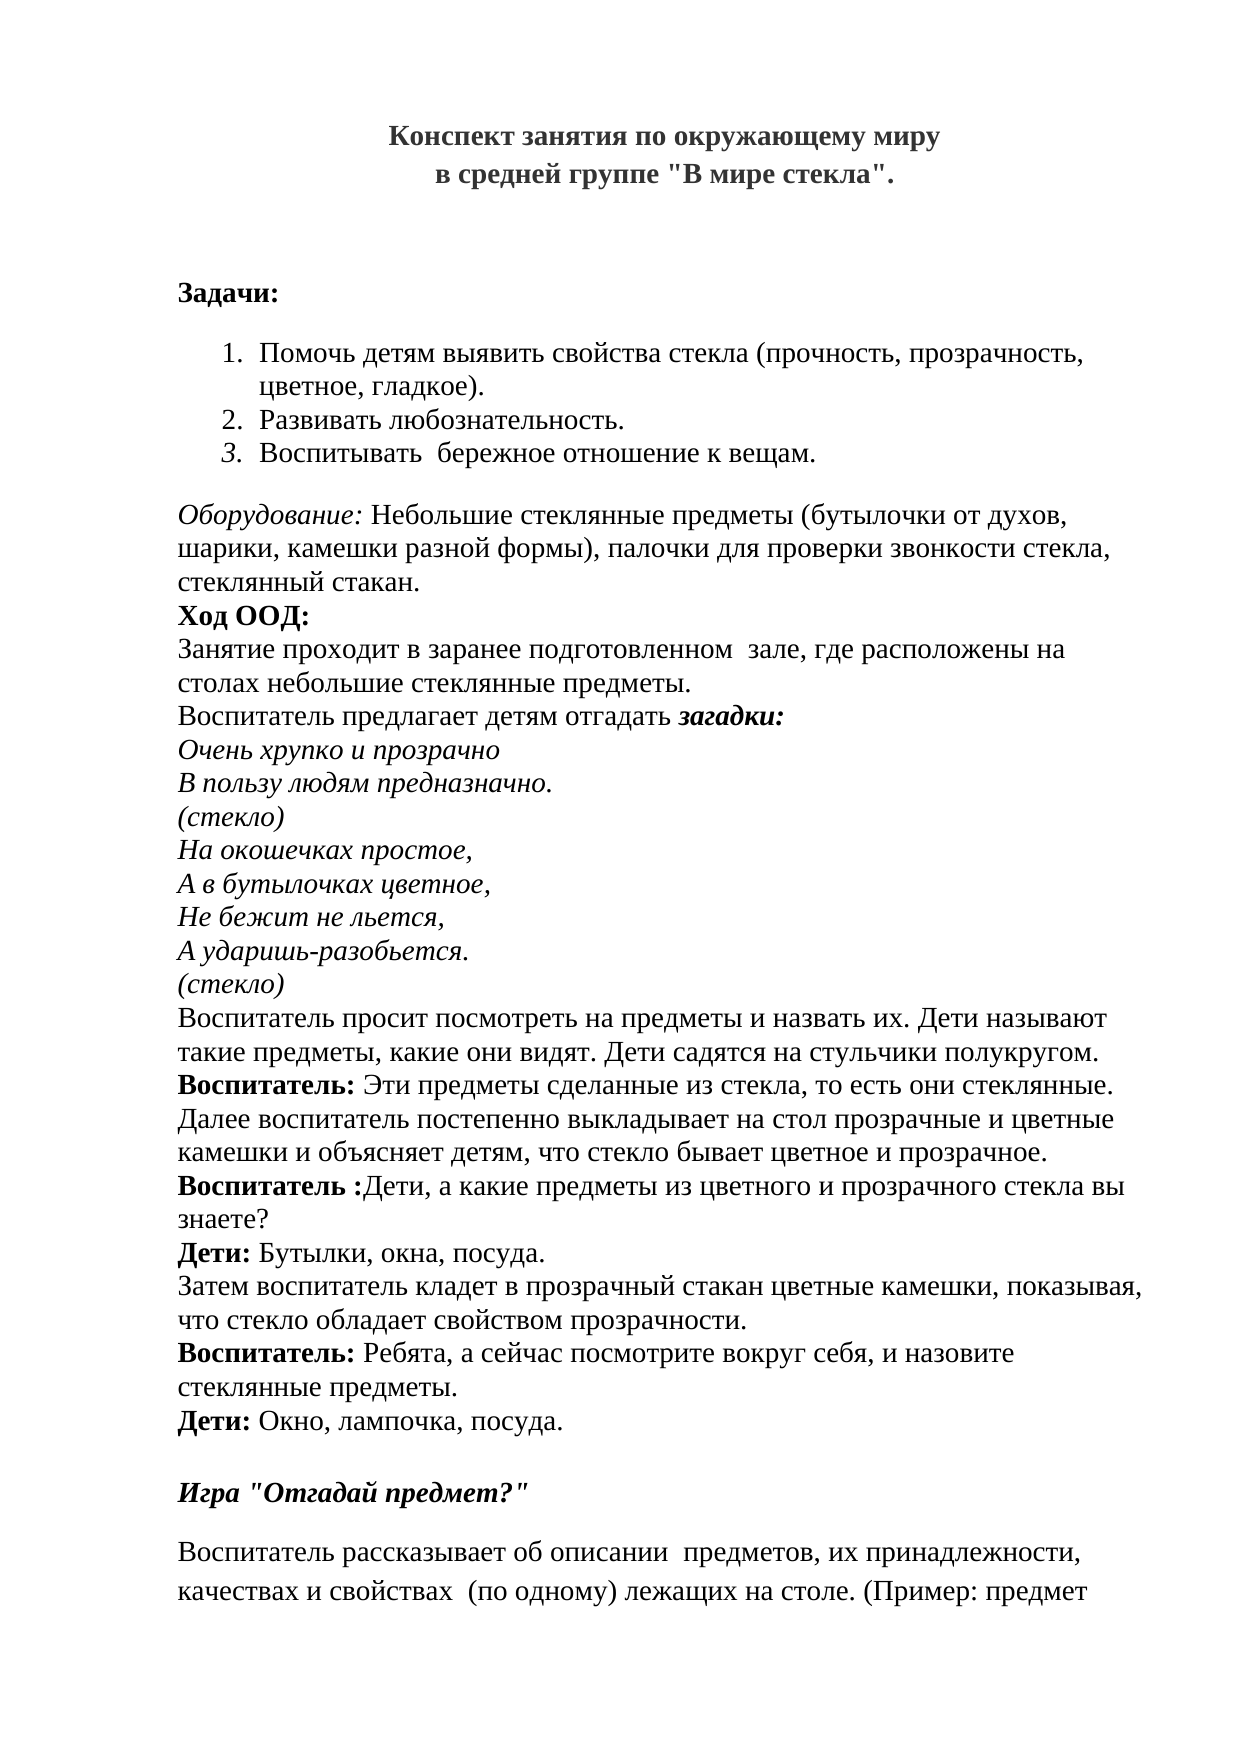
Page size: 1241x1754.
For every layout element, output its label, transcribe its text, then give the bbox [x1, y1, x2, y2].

text Игра "Отгадай предмет?" [177, 1436, 1152, 1508]
text Конспект занятия по окружающему миру в средней группе "В мире стекла". [177, 118, 1152, 190]
list Помочь детям выявить свойства стекла (прочность, прозрачность, цветное, гладкое). [221, 335, 1152, 402]
list Развивать любознательность. [221, 402, 1152, 435]
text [177, 1534, 1152, 1606]
text Задачи: [177, 275, 1152, 309]
list Воспитывать бережное отношение к вещам. [221, 435, 1152, 497]
text Оборудование: Небольшие стеклянные предметы (бутылочки от духов, шарики, камешки разной формы), палочки для проверки звонкости стекла, стеклянный стакан. Ход ООД: Занятие проходит в заранее подготовленном зале, где расположены на столах небольшие стеклянные предметы. Воспитатель предлагает детям отгадать загадки: Очень хрупко и прозрачно В пользу людям предназначно. (стекло) На окошечках простое, А в бутылочках цветное, Не бежит не льется, А ударишь-разобьется. (стекло) Воспитатель просит посмотреть на предметы и назвать их. Дети называют такие предметы, какие они видят. Дети садятся на стульчики полукругом. Воспитатель: Эти предметы сделанные из стекла, то есть они стеклянные. Далее воспитатель постепенно выкладывает на стол прозрачные и цветные камешки и объясняет детям, что стекло бывает цветное и прозрачное. Воспитатель :Дети, а какие предметы из цветного и прозрачного стекла вы знаете? Дети: Бутылки, окна, посуда. Затем воспитатель кладет в прозрачный стакан цветные камешки, показывая, что стекло обладает свойством прозрачности. Воспитатель: Ребята, а сейчас посмотрите вокруг себя, и назовите стеклянные предметы. Дети: Окно, лампочка, посуда. [177, 497, 1152, 1436]
